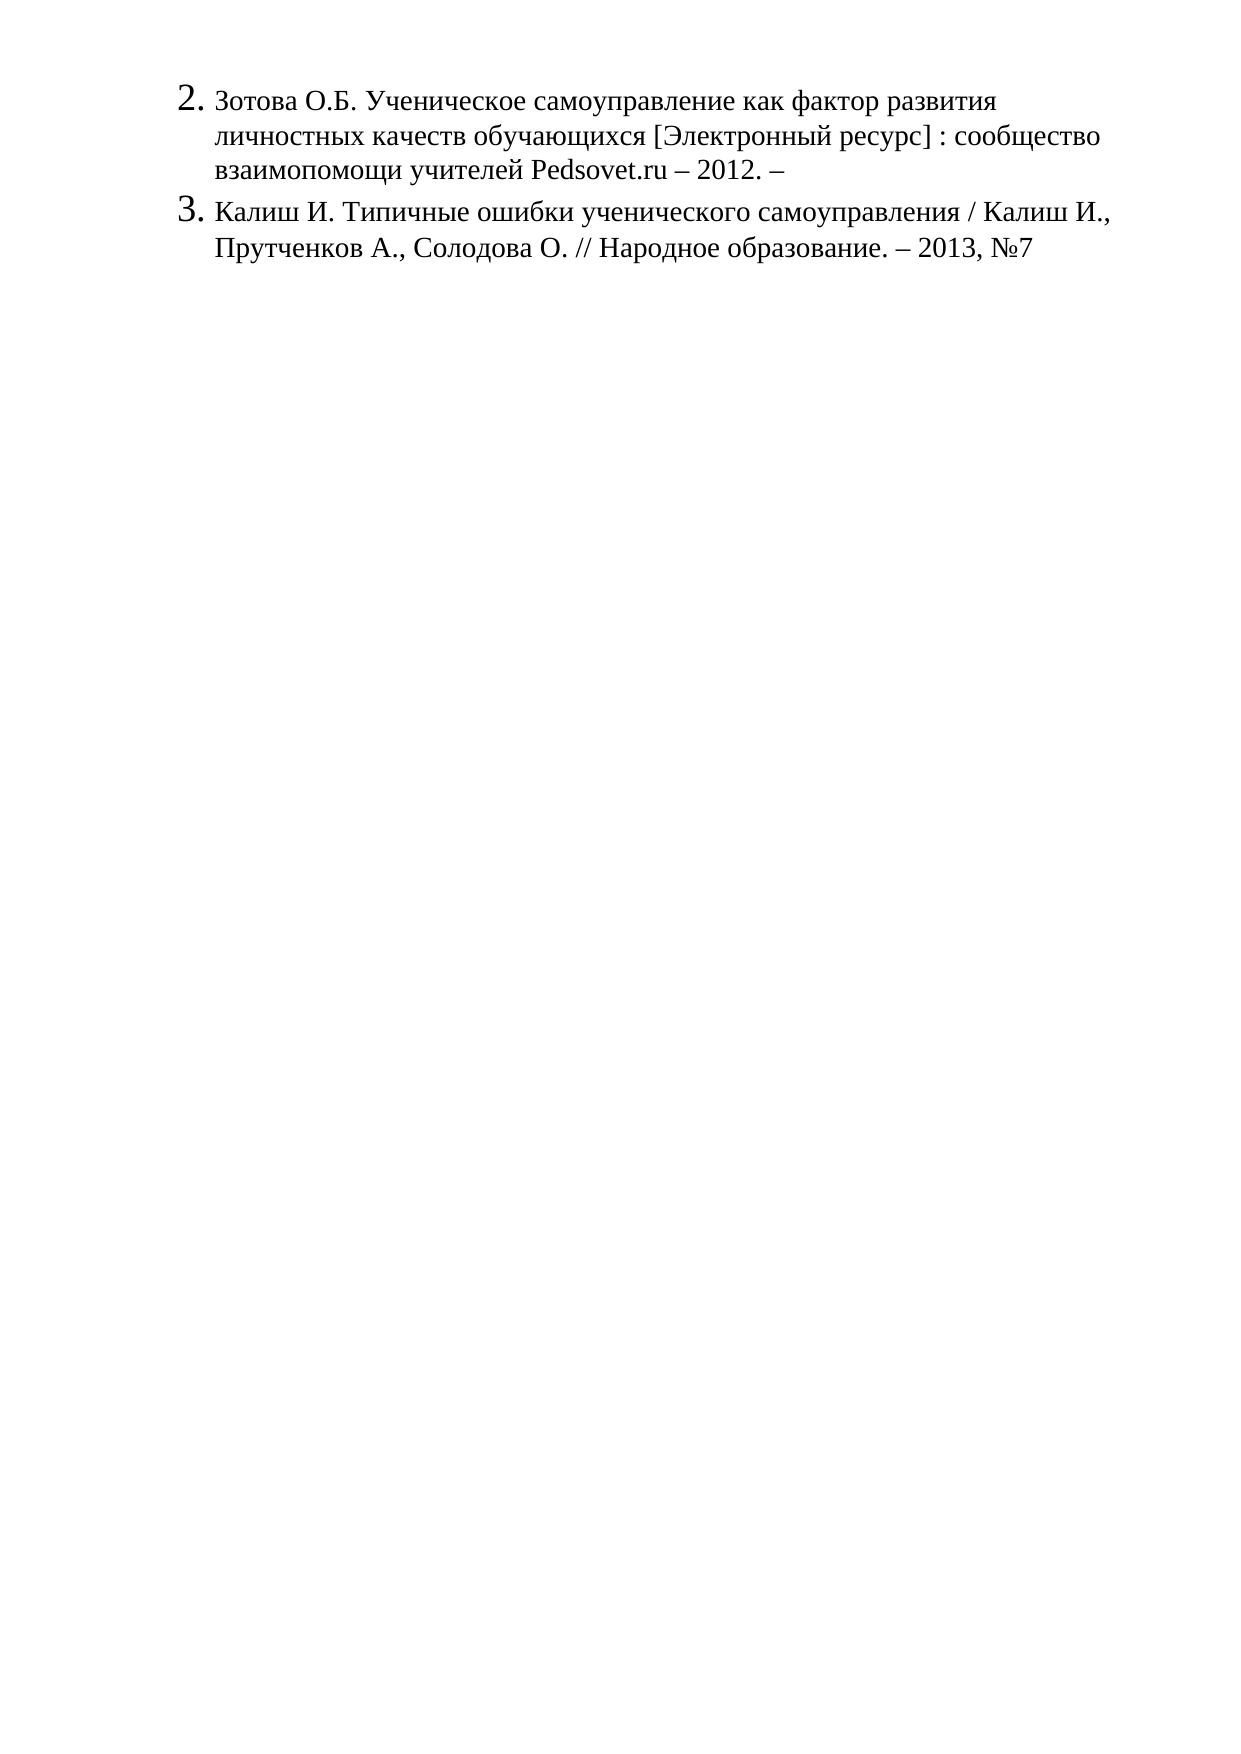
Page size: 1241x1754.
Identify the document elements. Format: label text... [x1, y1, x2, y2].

list Калиш И. Типичные ошибки ученического самоуправления / Калиш И., Прутченков А., Солодова О. // Народное образование. – 2013, №7 [177, 185, 1152, 263]
list Зотова О.Б. Ученическое самоуправление как фактор развития личностных качеств обучающихся [Электронный ресурс] : сообщество взаимопомощи учителей Pedsovet.ru – 2012. – [177, 74, 1152, 185]
